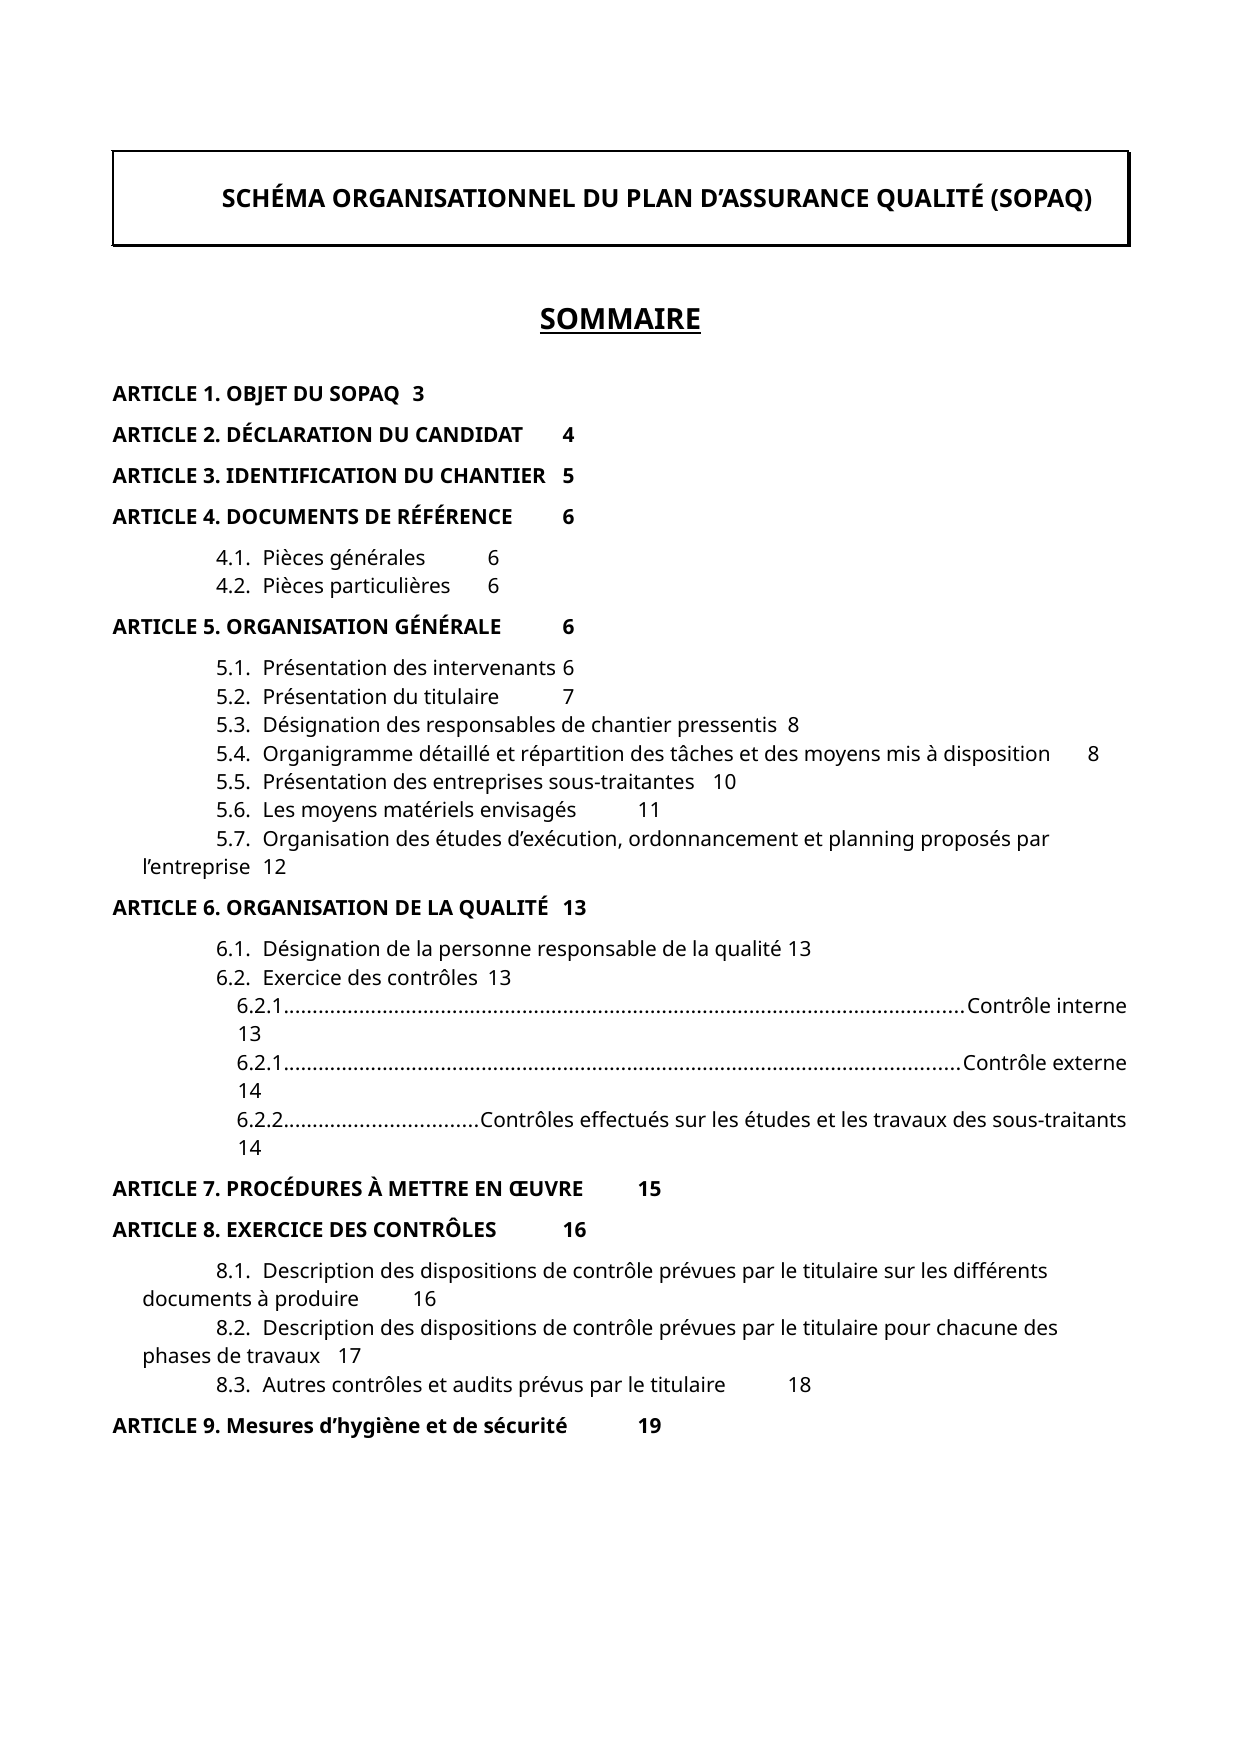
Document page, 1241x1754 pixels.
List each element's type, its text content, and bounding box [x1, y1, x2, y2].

text ARTICLE 9. Mesures d’hygiène et de sécurité 19 [112, 1411, 1128, 1439]
text ARTICLE 3. IDENTIFICATION DU CHANTIER 5 [112, 461, 1128, 489]
text ARTICLE 4. DOCUMENTS DE RÉFÉRENCE 6 [112, 502, 1128, 531]
text 5.1. Présentation des intervenants 6 [142, 653, 1128, 682]
text 5.4. Organigramme détaillé et répartition des tâches et des moyens mis à disposition 8 [142, 739, 1128, 767]
text 6.2.1. Contrôle interne 13 [162, 991, 1128, 1048]
text ARTICLE 5. ORGANISATION GÉNÉRALE 6 [112, 612, 1128, 641]
text ARTICLE 2. DÉCLARATION DU CANDIDAT 4 [112, 420, 1128, 449]
text SOMMAIRE [112, 299, 1128, 367]
text 5.6. Les moyens matériels envisagés 11 [142, 796, 1128, 824]
text ARTICLE 1. OBJET DU SOPAQ 3 [112, 379, 1128, 408]
text ARTICLE 7. PROCÉDURES À METTRE EN ŒUVRE 15 [112, 1174, 1128, 1203]
text 8.2. Description des dispositions de contrôle prévues par le titulaire pour chacune des phases de travaux 17 [142, 1313, 1128, 1370]
text 8.3. Autres contrôles et audits prévus par le titulaire 18 [142, 1370, 1128, 1398]
text 4.2. Pièces particulières 6 [142, 571, 1128, 600]
text 5.3. Désignation des responsables de chantier pressentis 8 [142, 710, 1128, 739]
text 4.1. Pièces générales 6 [142, 543, 1128, 571]
text ARTICLE 8. EXERCICE DES CONTRÔLES 16 [112, 1215, 1128, 1244]
text 6.2.1. Contrôle externe 14 [162, 1048, 1128, 1105]
text 6.2.2. Contrôles effectués sur les études et les travaux des sous-traitants 14 [162, 1105, 1128, 1162]
text 5.7. Organisation des études d’exécution, ordonnancement et planning proposés par l’entreprise 12 [142, 824, 1128, 881]
text 8.1. Description des dispositions de contrôle prévues par le titulaire sur les différents documents à produire 16 [142, 1256, 1128, 1313]
text 5.5. Présentation des entreprises sous-traitantes 10 [142, 767, 1128, 796]
text 5.2. Présentation du titulaire 7 [142, 682, 1128, 710]
text ARTICLE 6. ORGANISATION DE LA QUALITÉ 13 [112, 893, 1128, 922]
text 6.1. Désignation de la personne responsable de la qualité 13 [142, 934, 1128, 963]
text SCHÉMA ORGANISATIONNEL DU PLAN D’ASSURANCE QUALITÉ (SOPAQ) [114, 152, 1127, 244]
text 6.2. Exercice des contrôles 13 [142, 963, 1128, 991]
